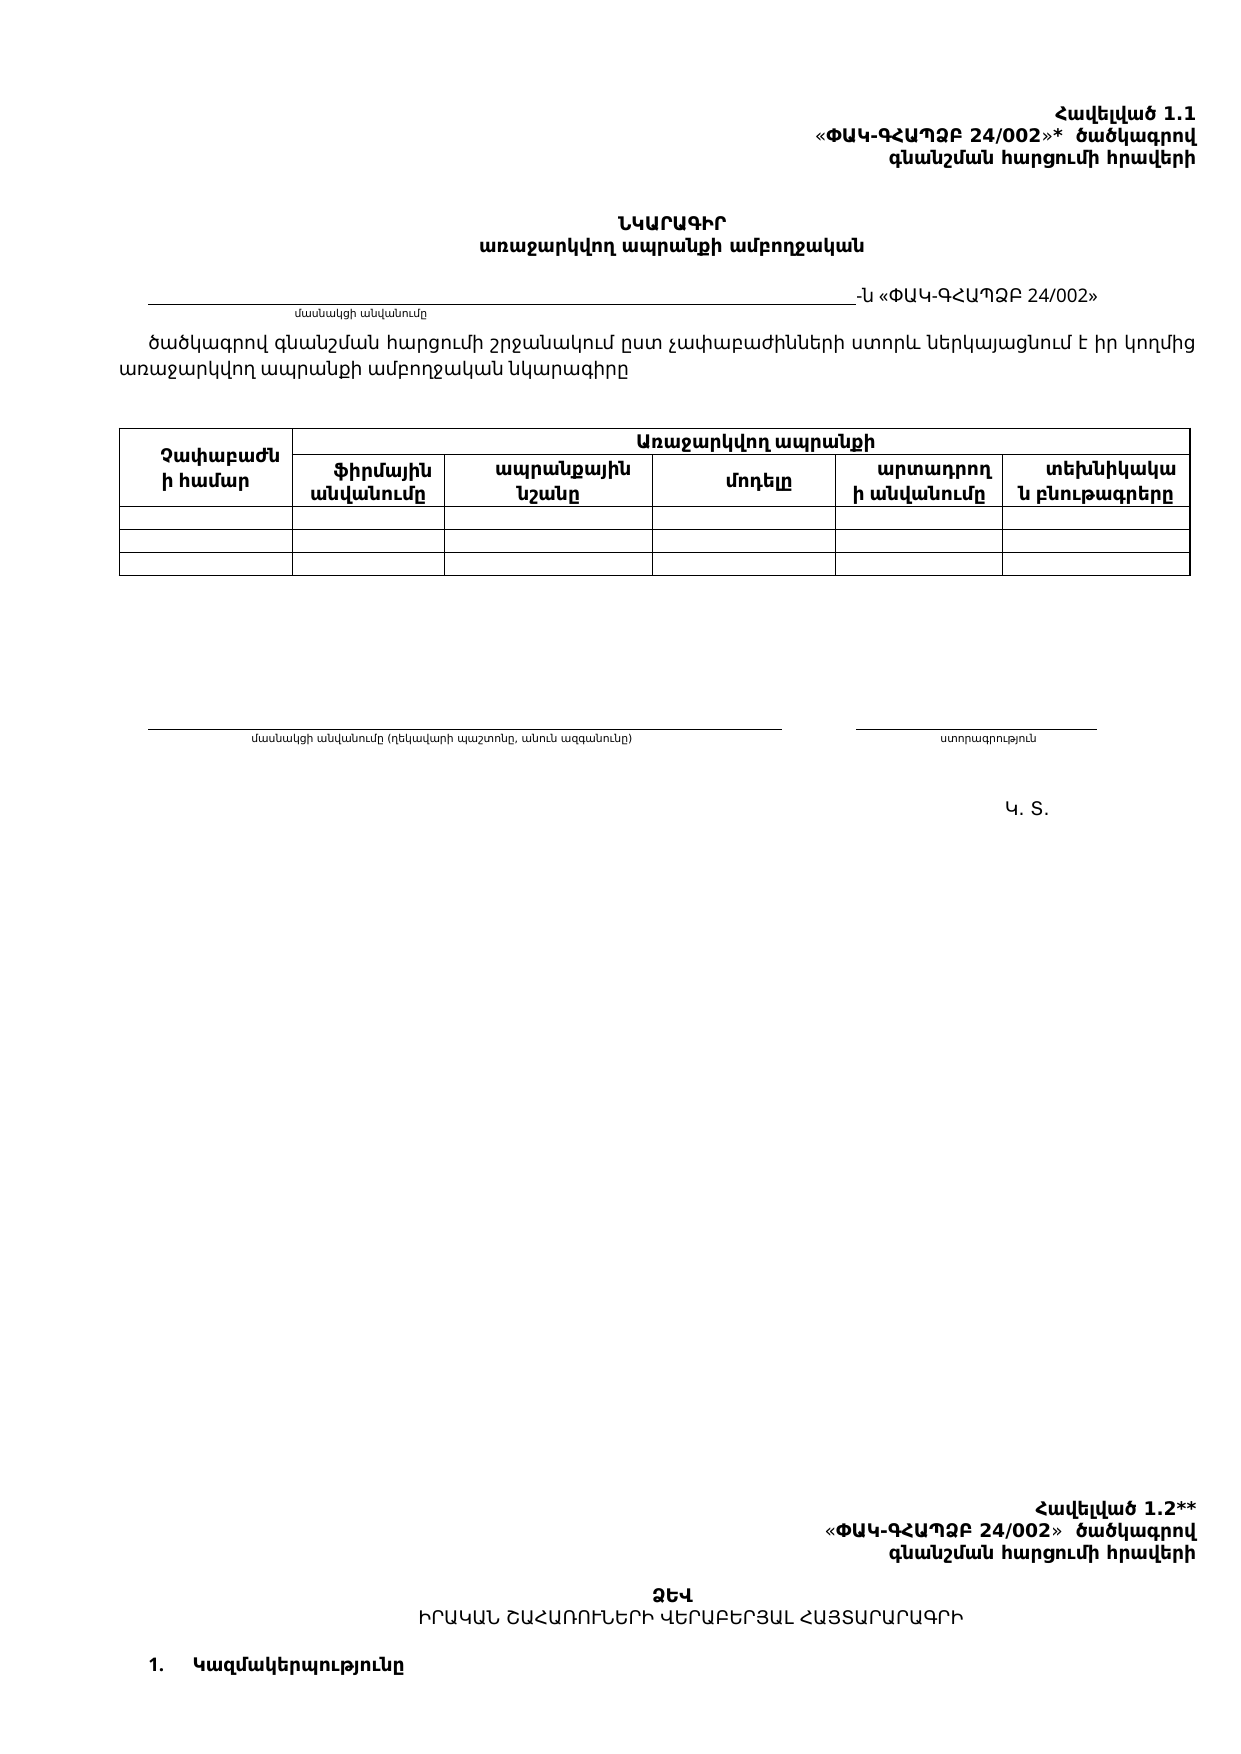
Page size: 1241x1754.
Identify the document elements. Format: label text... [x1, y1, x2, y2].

table_cell [445, 553, 652, 575]
subtitle ՆԿԱՐԱԳԻՐ [118, 213, 1196, 235]
text -ն «ՓԱԿ-ԳՀԱՊՁԲ 24/002» [118, 282, 1196, 308]
table_cell [836, 530, 1002, 552]
subtitle Հավելված 1.1 [118, 103, 1196, 125]
text գնանշման հարցումի հրավերի [118, 1542, 1196, 1564]
table_cell [653, 553, 835, 575]
text ԻՐԱԿԱՆ ՇԱՀԱՌՈՒՆԵՐԻ ՎԵՐԱԲԵՐՅԱԼ ՀԱՅՏԱՐԱՐԱԳՐԻ [156, 1607, 1196, 1629]
text ծածկագրով գնանշման հարցումի շրջանակում ըստ չափաբաժինների ստորև ներկայացնում է իր կողմից առաջարկվող ապրանքի ամբողջական նկարագիրը [118, 329, 1196, 381]
table_cell [1003, 507, 1189, 529]
table_header Չափաբաժնի համար [120, 429, 292, 506]
table_cell ֆիրմային անվանումը [293, 455, 444, 506]
text ՁԵՎ [118, 1586, 1196, 1607]
table_cell [1003, 553, 1189, 575]
table_cell մոդելը [653, 455, 835, 506]
table_cell [293, 553, 444, 575]
table_cell [120, 530, 292, 552]
subtitle Հավելված 1.2** [118, 1498, 1196, 1520]
list Կազմակերպությունը [118, 1651, 1196, 1677]
table_cell [120, 553, 292, 575]
table_header Առաջարկվող ապրանքի [293, 429, 1189, 454]
table_cell արտադրողի անվանումը [836, 455, 1002, 506]
table_cell [293, 507, 444, 529]
text գնանշման հարցումի հրավերի [118, 147, 1196, 169]
text «ՓԱԿ-ԳՀԱՊՁԲ 24/002»* ծածկագրով [118, 125, 1196, 147]
text Կ. Տ. [118, 798, 1196, 820]
table_cell տեխնիկական բնութագրերը [1003, 455, 1189, 506]
table_cell [1003, 530, 1189, 552]
table_cell [445, 530, 652, 552]
text մասնակցի անվանումը (ղեկավարի պաշտոնը, անուն ազգանունը) ստորագրություն [118, 732, 1196, 754]
table_cell [653, 507, 835, 529]
text մասնակցի անվանումը [118, 308, 1196, 329]
table_cell [293, 530, 444, 552]
table_cell [836, 553, 1002, 575]
table_cell ապրանքային նշանը [445, 455, 652, 506]
table_cell [445, 507, 652, 529]
text «ՓԱԿ-ԳՀԱՊՁԲ 24/002» ծածկագրով [118, 1520, 1196, 1542]
table_cell [653, 530, 835, 552]
subtitle առաջարկվող ապրանքի ամբողջական [118, 235, 1196, 257]
table_cell [120, 507, 292, 529]
table_cell [836, 507, 1002, 529]
